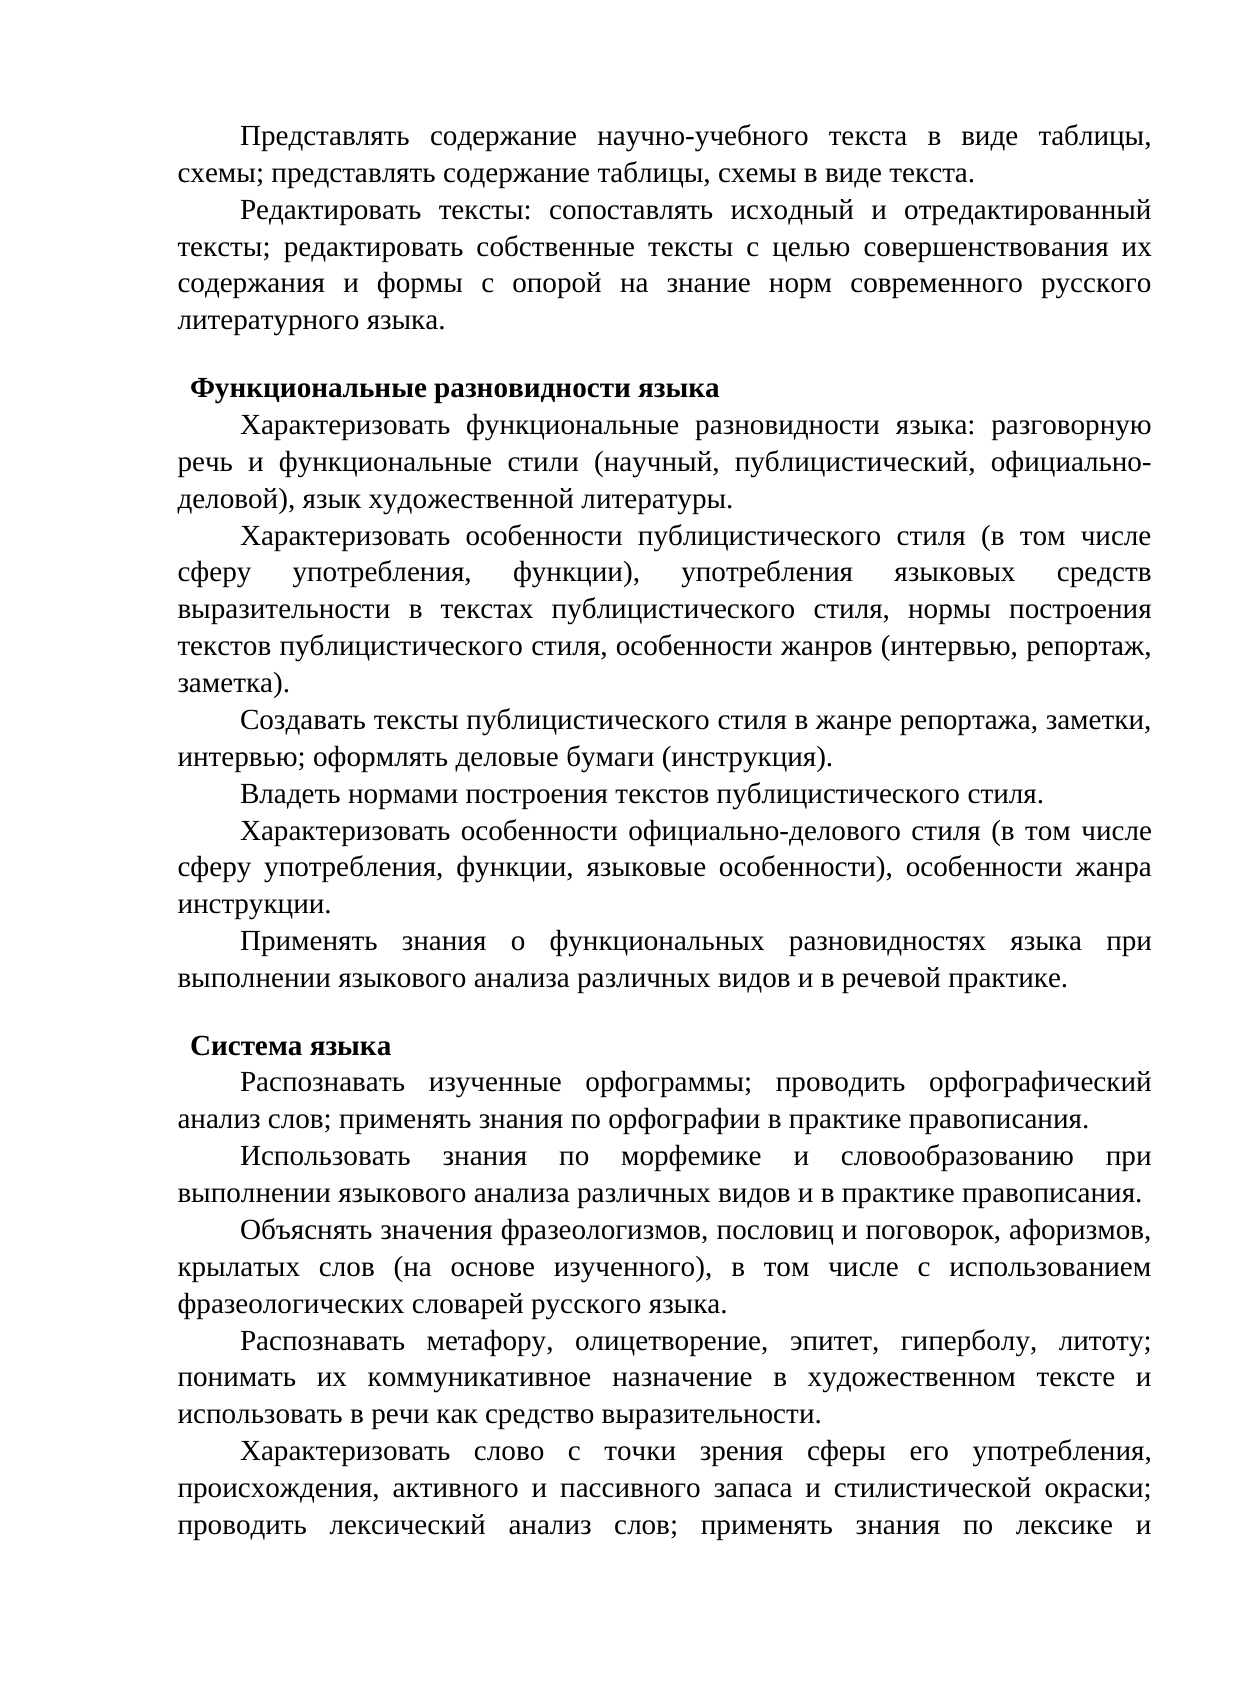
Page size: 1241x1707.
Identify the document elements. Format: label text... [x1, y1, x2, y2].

text Владеть нормами построения текстов публицистического стиля. [177, 776, 1152, 809]
text Создавать тексты публицистического стиля в жанре репортажа, заметки, интервью; оформлять деловые бумаги (инструкция). [177, 702, 1152, 772]
text Характеризовать особенности публицистического стиля (в том числе сферу употребления, функции), употребления языковых средств выразительности в текстах публицистического стиля, нормы построения текстов публицистического стиля, особенности жанров (интервью, репортаж, заметка). [177, 518, 1152, 699]
text Представлять содержание научно-учебного текста в виде таблицы, схемы; представлять содержание таблицы, схемы в виде текста. [177, 118, 1152, 188]
text Использовать знания по морфемике и словообразованию при выполнении языкового анализа различных видов и в практике правописания. [177, 1138, 1152, 1209]
text Редактировать тексты: сопоставлять исходный и отредактированный тексты; редактировать собственные тексты с целью совершенствования их содержания и формы с опорой на знание норм современного русского литературного языка. [177, 192, 1152, 336]
text Применять знания о функциональных разновидностях языка при выполнении языкового анализа различных видов и в речевой практике. [177, 923, 1152, 994]
text Характеризовать особенности официально-делового стиля (в том числе сферу употребления, функции, языковые особенности), особенности жанра инструкции. [177, 813, 1152, 920]
text Распознавать изученные орфограммы; проводить орфографический анализ слов; применять знания по орфографии в практике правописания. [177, 1064, 1152, 1135]
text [177, 1433, 1152, 1541]
text Распознавать метафору, олицетворение, эпитет, гиперболу, литоту; понимать их коммуникативное назначение в художественном тексте и использовать в речи как средство выразительности. [177, 1323, 1152, 1430]
text Объяснять значения фразеологизмов, пословиц и поговорок, афоризмов, крылатых слов (на основе изученного), в том числе с использованием фразеологических словарей русского языка. [177, 1212, 1152, 1319]
text Система языка [190, 1028, 1152, 1061]
text Функциональные разновидности языка [190, 370, 1152, 404]
text Характеризовать функциональные разновидности языка: разговорную речь и функциональные стили (научный, публицистический, официально-деловой), язык художественной литературы. [177, 407, 1152, 514]
